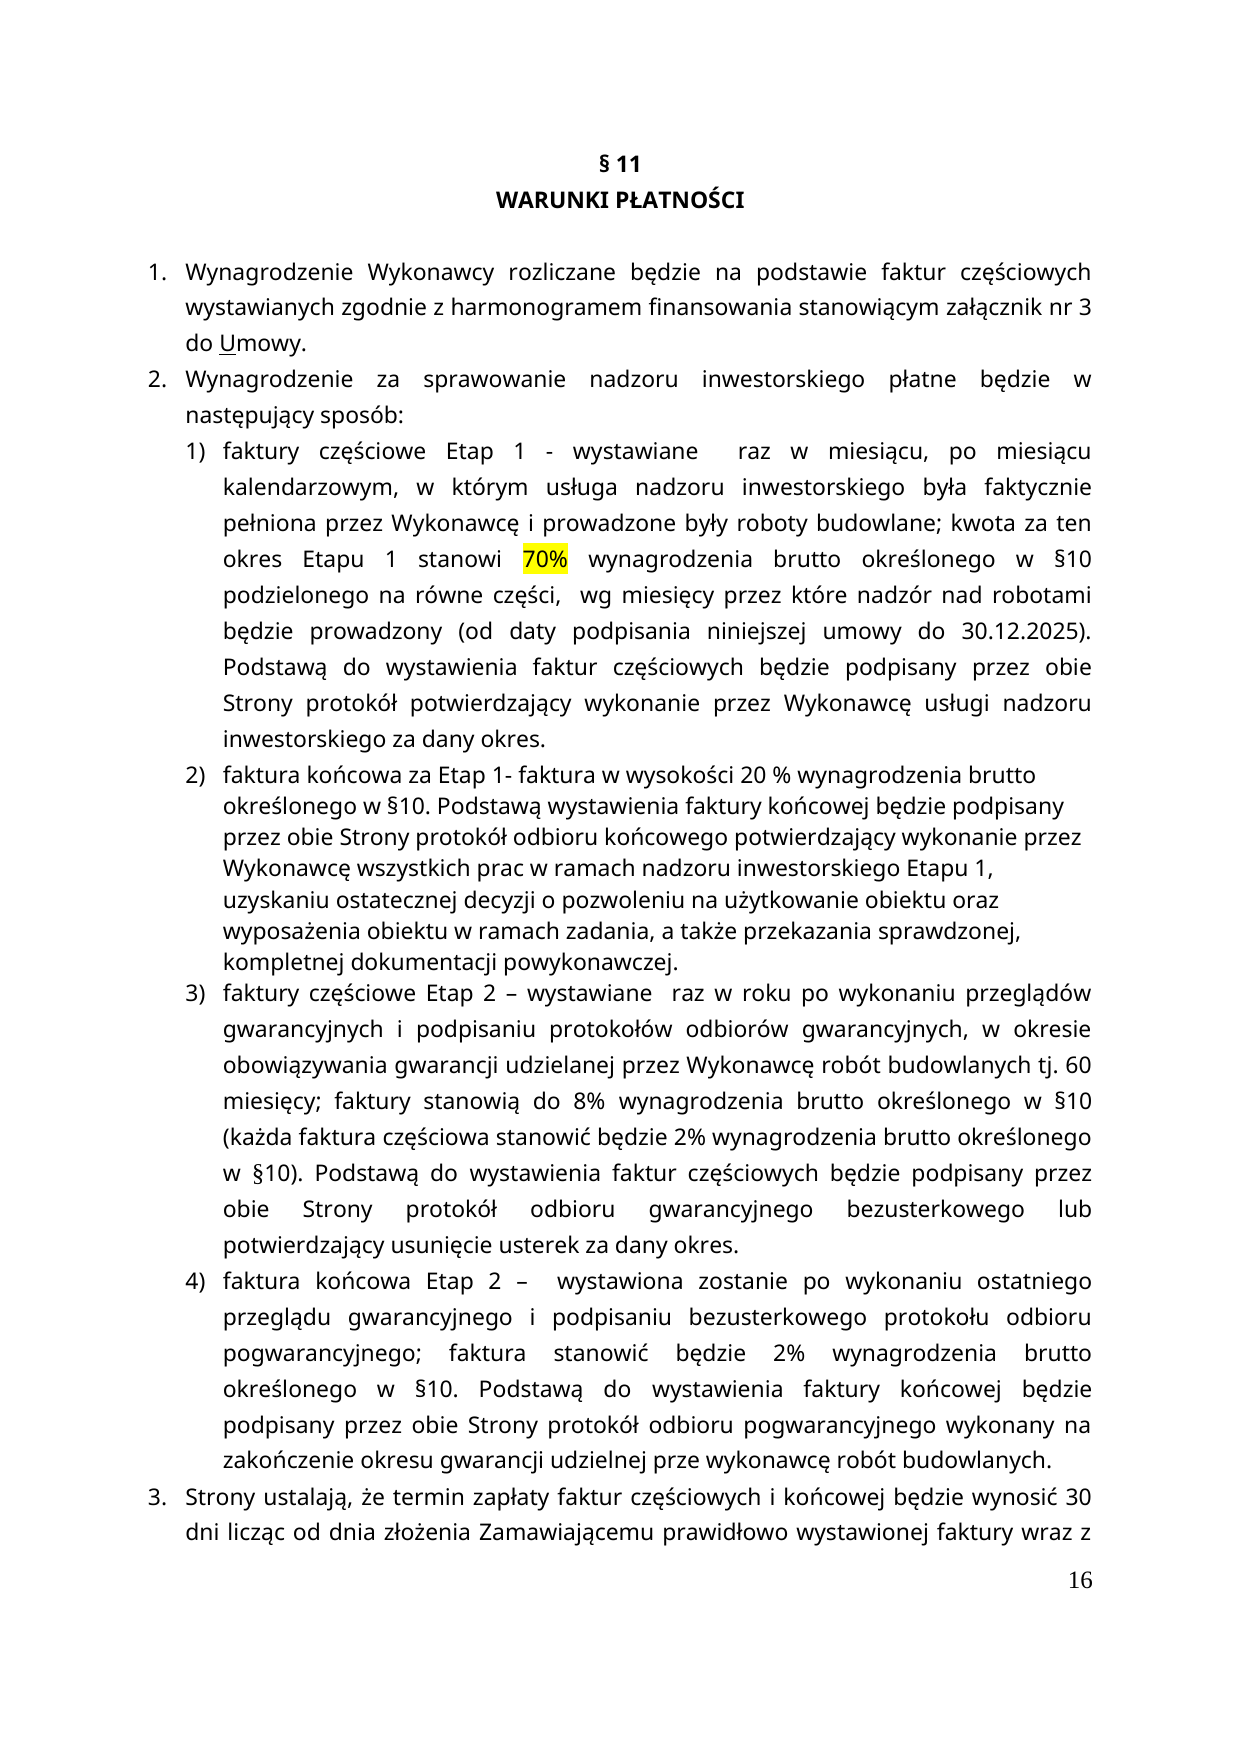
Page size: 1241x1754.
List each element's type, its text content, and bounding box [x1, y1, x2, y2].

list faktura końcowa za Etap 1- faktura w wysokości 20 % wynagrodzenia brutto określonego w §10. Podstawą wystawienia faktury końcowej będzie podpisany przez obie Strony protokół odbioru końcowego potwierdzający wykonanie przez Wykonawcę wszystkich prac w ramach nadzoru inwestorskiego Etapu 1, uzyskaniu ostatecznej decyzji o pozwoleniu na użytkowanie obiektu oraz wyposażenia obiektu w ramach zadania, a także przekazania sprawdzonej, kompletnej dokumentacji powykonawczej. [185, 758, 1093, 977]
list faktury częściowe Etap 2 – wystawiane raz w roku po wykonaniu przeglądów gwarancyjnych i podpisaniu protokołów odbiorów gwarancyjnych, w okresie obowiązywania gwarancji udzielanej przez Wykonawcę robót budowlanych tj. 60 miesięcy; faktury stanowią do 8% wynagrodzenia brutto określonego w §10 (każda faktura częściowa stanowić będzie 2% wynagrodzenia brutto określonego w §10). Podstawą do wystawienia faktur częściowych będzie podpisany przez obie Strony protokół odbioru gwarancyjnego bezusterkowego lub potwierdzający usunięcie usterek za dany okres. [185, 977, 1093, 1260]
list faktury częściowe Etap 1 - wystawiane raz w miesiącu, po miesiącu kalendarzowym, w którym usługa nadzoru inwestorskiego była faktycznie pełniona przez Wykonawcę i prowadzone były roboty budowlane; kwota za ten okres Etapu 1 stanowi 70% wynagrodzenia brutto określonego w §10 podzielonego na równe części, wg miesięcy przez które nadzór nad robotami będzie prowadzony (od daty podpisania niniejszej umowy do 30.12.2025). Podstawą do wystawienia faktur częściowych będzie podpisany przez obie Strony protokół potwierdzający wykonanie przez Wykonawcę usługi nadzoru inwestorskiego za dany okres. [185, 435, 1093, 754]
subtitle § 11 WARUNKI PŁATNOŚCI [148, 148, 1093, 215]
list Wynagrodzenie Wykonawcy rozliczane będzie na podstawie faktur częściowych wystawianych zgodnie z harmonogramem finansowania stanowiącym załącznik nr 3 do Umowy. [148, 255, 1093, 358]
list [148, 1480, 1093, 1548]
list Wynagrodzenie za sprawowanie nadzoru inwestorskiego płatne będzie w następujący sposób: [148, 363, 1093, 430]
list faktura końcowa Etap 2 – wystawiona zostanie po wykonaniu ostatniego przeglądu gwarancyjnego i podpisaniu bezusterkowego protokołu odbioru pogwarancyjnego; faktura stanowić będzie 2% wynagrodzenia brutto określonego w §10. Podstawą do wystawienia faktury końcowej będzie podpisany przez obie Strony protokół odbioru pogwarancyjnego wykonany na zakończenie okresu gwarancji udzielnej prze wykonawcę robót budowlanych. [185, 1265, 1093, 1476]
